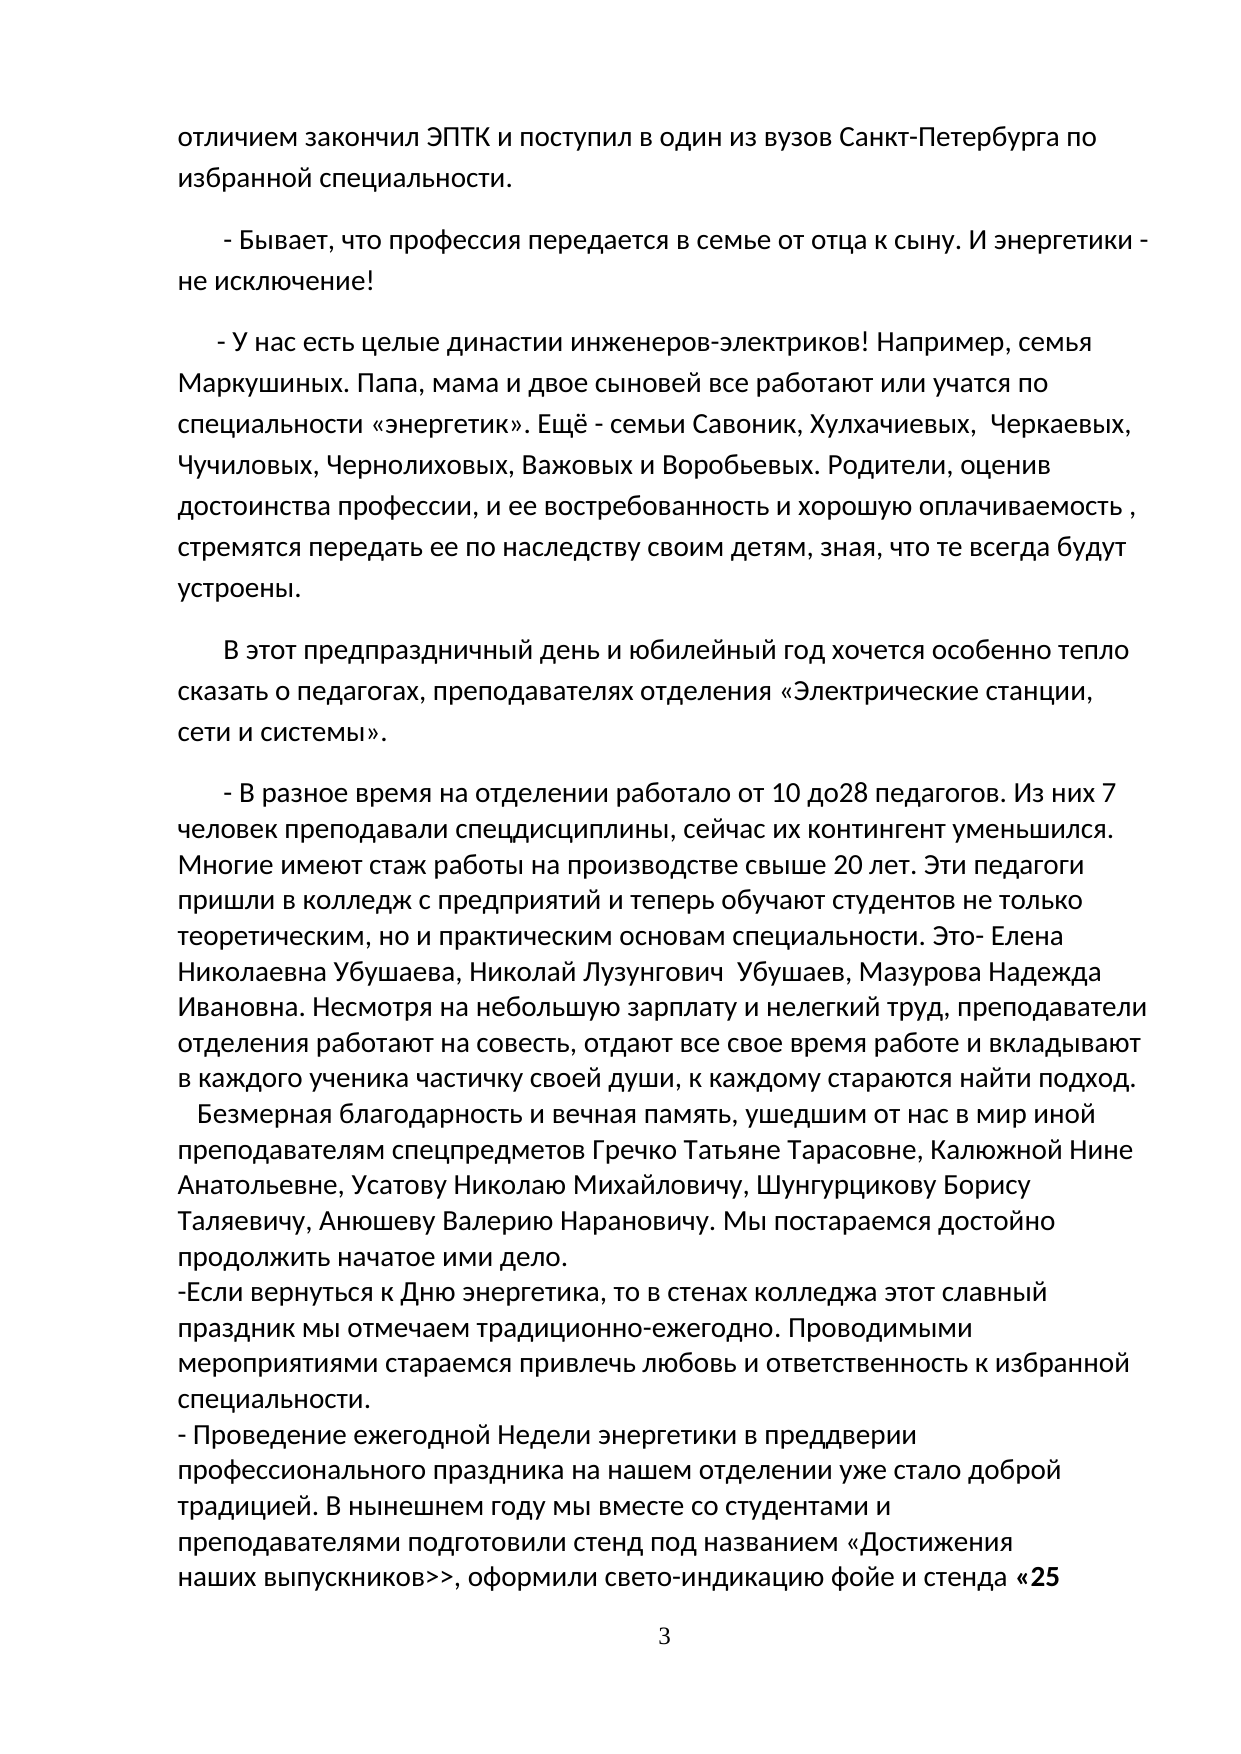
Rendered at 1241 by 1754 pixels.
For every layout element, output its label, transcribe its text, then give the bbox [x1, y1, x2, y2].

text В этот предпраздничный день и юбилейный год хочется особенно тепло сказать о педагогах, преподавателях отделения «Электрические станции, сети и системы». [177, 631, 1152, 748]
text - У нас есть целые династии инженеров-электриков! Например, семья Маркушиных. Папа, мама и двое сыновей все работают или учатся по специальности «энергетик». Ещё - семьи Савоник, Хулхачиевых, Черкаевых, Чучиловых, Чернолиховых, Важовых и Воробьевых. Родители, оценив достоинства профессии, и ее востребованность и хорошую оплачиваемость , стремятся передать ее по наследству своим детям, зная, что те всегда будут устроены. [177, 323, 1152, 605]
text Безмерная благодарность и вечная память, ушедшим от нас в мир иной преподавателям спецпредметов Гречко Татьяне Тарасовне, Калюжной Нине Анатольевне, Усатову Николаю Михайловичу, Шунгурцикову Борису Таляевичу, Анюшеву Валерию Нарановичу. Мы постараемся достойно продолжить начатое ими дело. [568, 1095, 1152, 1273]
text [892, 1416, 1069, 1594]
text -Если вернуться к Дню энергетика, то в стенах колледжа этот славный праздник мы отмечаем традиционно-ежегодно. Проводимыми мероприятиями стараемся привлечь любовь и ответственность к избранной специальности. [177, 1273, 1152, 1416]
text - В разное время на отделении работало от 10 до28 педагогов. Из них 7 человек преподавали спецдисциплины, сейчас их контингент уменьшился. Многие имеют стаж работы на производстве свыше 20 лет. Эти педагоги пришли в колледж с предприятий и теперь обучают студентов не только теоретическим, но и практическим основам специальности. Это- Елена Николаевна Убушаева, Николай Лузунгович Убушаев, Мазурова Надежда Ивановна. Несмотря на небольшую зарплату и нелегкий труд, преподаватели отделения работают на совесть, отдают все свое время работе и вкладывают в каждого ученика частичку своей души, к каждому стараются найти подход. [177, 774, 1152, 1095]
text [177, 118, 1152, 195]
text - Бывает, что профессия передается в семье от отца к сыну. И энергетики - не исключение! [177, 221, 1152, 297]
